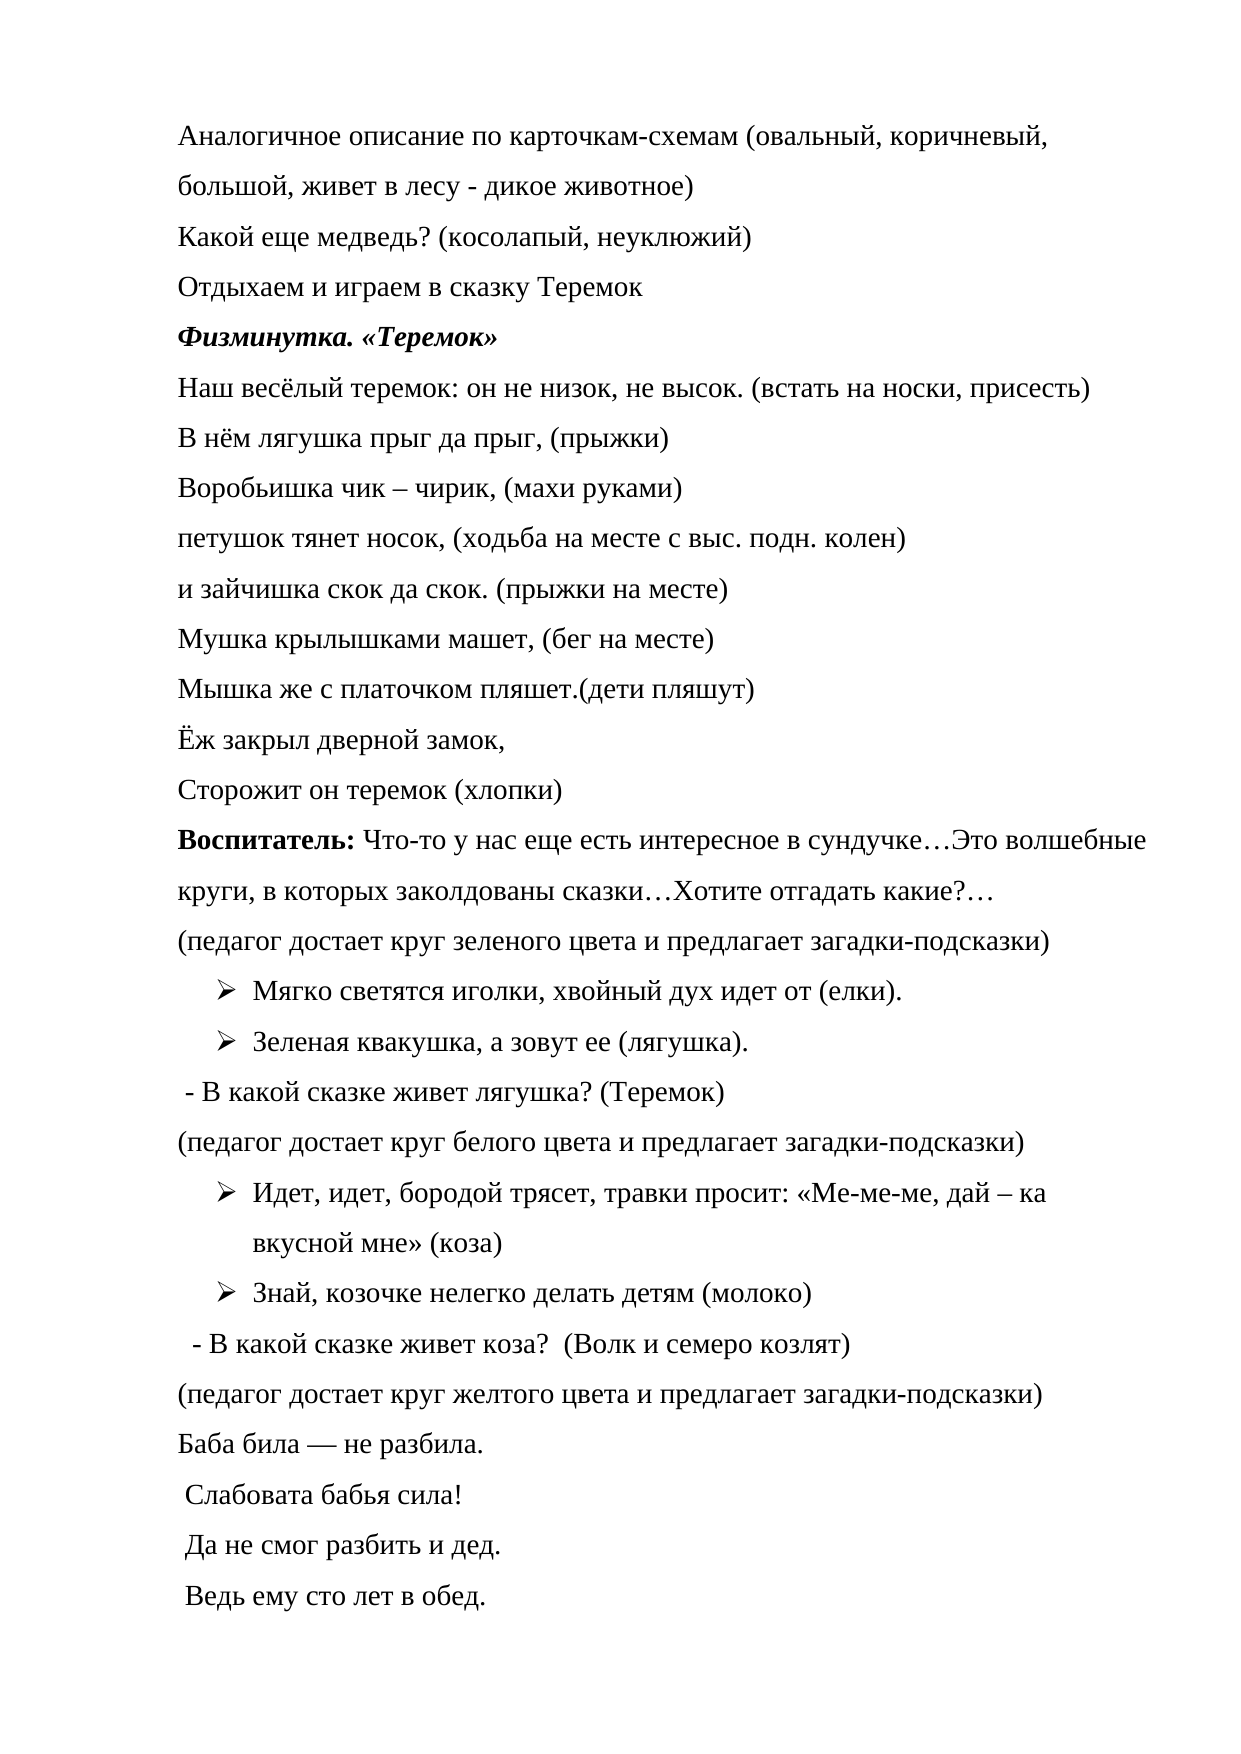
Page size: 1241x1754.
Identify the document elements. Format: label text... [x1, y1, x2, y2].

text Физминутка. «Теремок» [177, 319, 1152, 353]
text Воробьишка чик – чирик, (махи руками) [177, 470, 1152, 504]
text Да не смог разбить и дед. [177, 1527, 1152, 1561]
list Мягко светятся иголки, хвойный дух идет от (елки). [215, 973, 1152, 1007]
text Ведь ему сто лет в обед. [177, 1578, 1152, 1611]
text и зайчишка скок да скок. (прыжки на месте) [177, 571, 1152, 604]
text Мышка же с платочком пляшет.(дети пляшут) [177, 672, 1152, 705]
text (педагог достает круг зеленого цвета и предлагает загадки-подсказки) [177, 923, 1152, 957]
text Сторожит он теремок (хлопки) [177, 772, 1152, 806]
text Слабовата бабья сила! [177, 1477, 1152, 1511]
text Баба била — не разбила. [177, 1427, 1152, 1460]
list Зеленая квакушка, а зовут ее (лягушка). [215, 1024, 1152, 1057]
text Аналогичное описание по карточкам-схемам (овальный, коричневый, большой, живет в лесу - дикое животное) [177, 118, 1152, 202]
text (педагог достает круг белого цвета и предлагает загадки-подсказки) [177, 1124, 1152, 1158]
list Знай, козочке нелегко делать детям (молоко) [215, 1276, 1152, 1309]
text Ёж закрыл дверной замок, [177, 722, 1152, 755]
text - В какой сказке живет коза? (Волк и семеро козлят) [177, 1326, 1152, 1359]
text Воспитатель: Что-то у нас еще есть интересное в сундучке…Это волшебные круги, в которых заколдованы сказки…Хотите отгадать какие?… [177, 822, 1152, 906]
text петушок тянет носок, (ходьба на месте с выс. подн. колен) [177, 521, 1152, 554]
list Идет, идет, бородой трясет, травки просит: «Ме-ме-ме, дай – ка вкусной мне» (коза) [215, 1175, 1152, 1259]
text (педагог достает круг желтого цвета и предлагает загадки-подсказки) [177, 1376, 1152, 1410]
text Отдыхаем и играем в сказку Теремок [177, 269, 1152, 303]
text Мушка крылышками машет, (бег на месте) [177, 621, 1152, 655]
text Наш весёлый теремок: он не низок, не высок. (встать на носки, присесть) [177, 370, 1152, 403]
text В нём лягушка прыг да прыг, (прыжки) [177, 420, 1152, 453]
text Какой еще медведь? (косолапый, неуклюжий) [177, 219, 1152, 252]
text - В какой сказке живет лягушка? (Теремок) [177, 1074, 1152, 1108]
